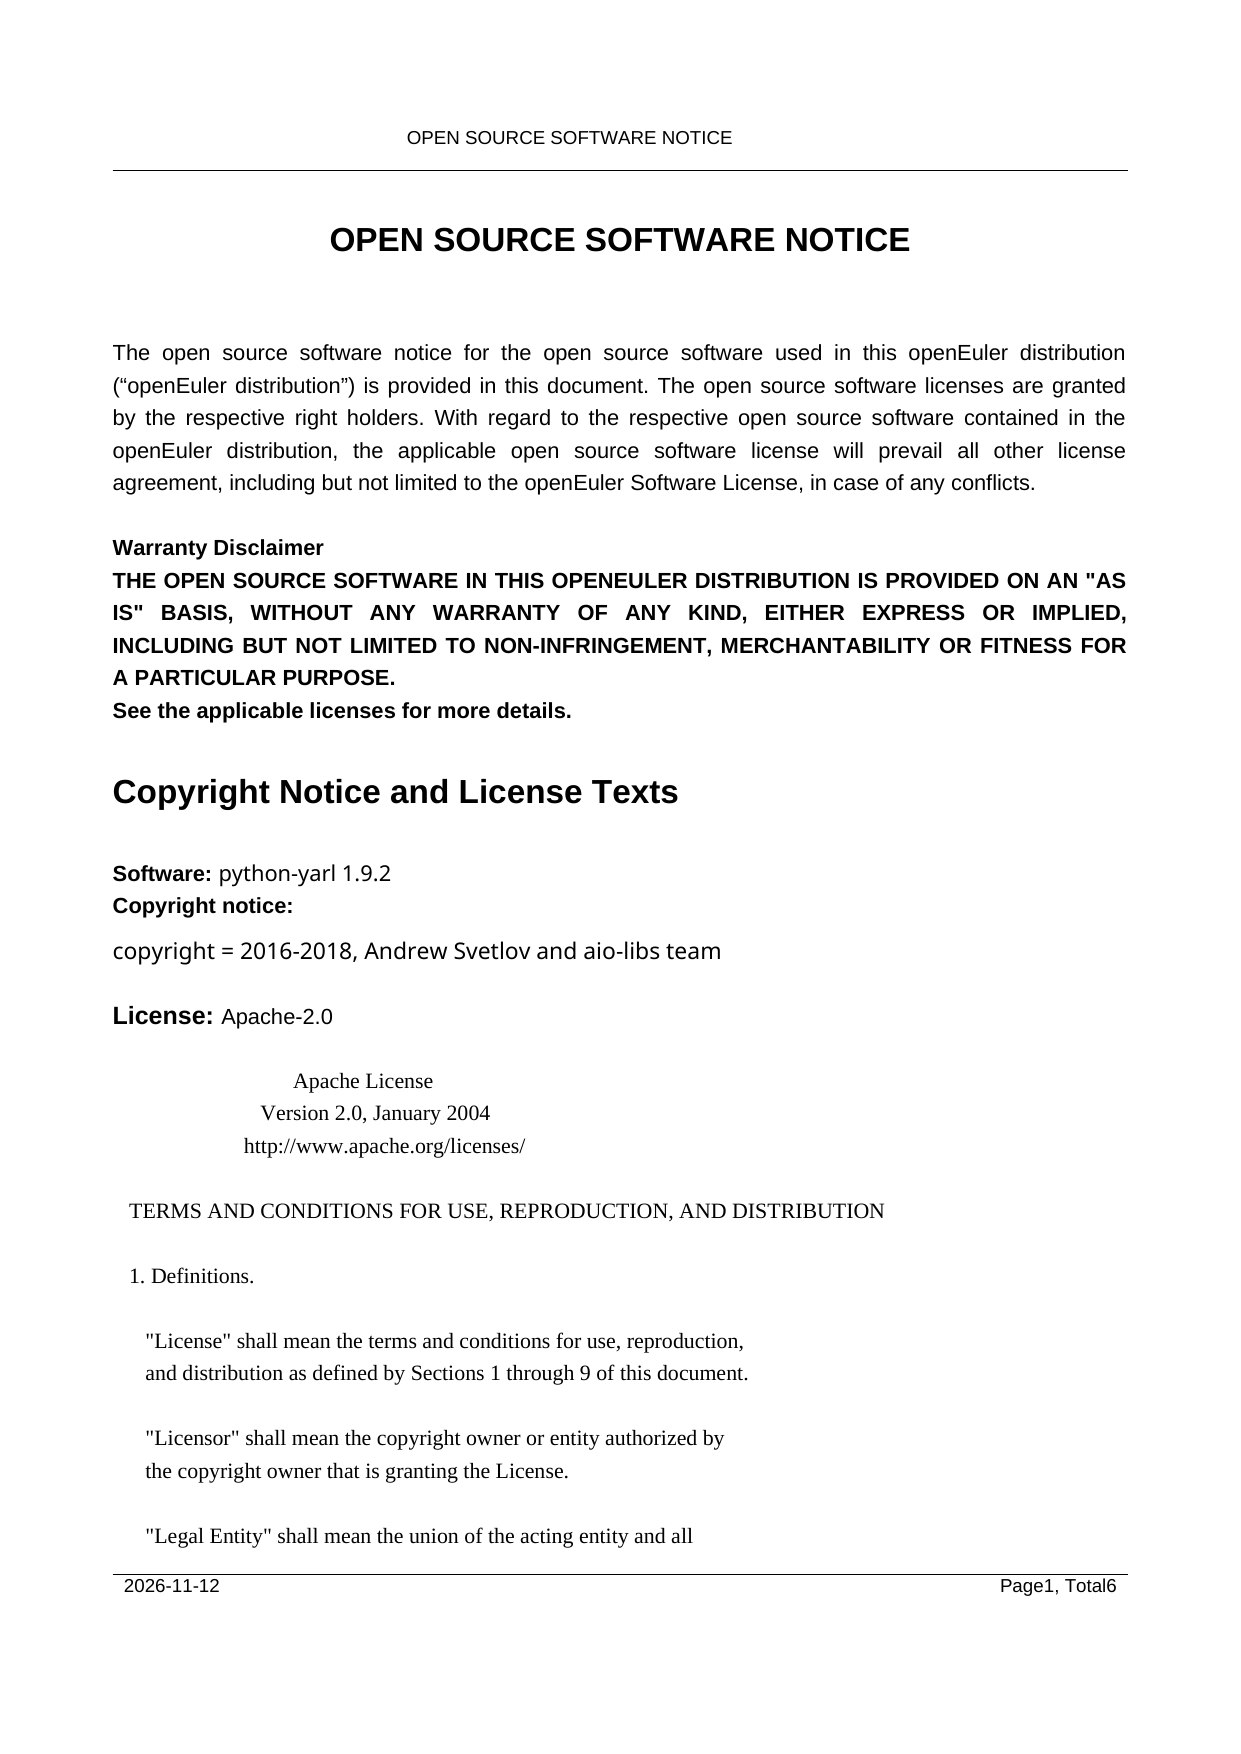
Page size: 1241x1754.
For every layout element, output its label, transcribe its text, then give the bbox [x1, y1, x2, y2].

text THE OPEN SOURCE SOFTWARE IN THIS OPENEULER DISTRIBUTION IS PROVIDED ON AN "AS IS" BASIS, WITHOUT ANY WARRANTY OF ANY KIND, EITHER EXPRESS OR IMPLIED, INCLUDING BUT NOT LIMITED TO NON-INFRINGEMENT, MERCHANTABILITY OR FITNESS FOR A PARTICULAR PURPOSE. See the applicable licenses for more details. [112, 564, 1128, 726]
text copyright = 2016-2018, Andrew Svetlov and aio-libs team [112, 934, 1128, 999]
text License: Apache-2.0 [112, 999, 1128, 1031]
text OPEN SOURCE SOFTWARE NOTICE [112, 206, 1128, 271]
title Software: python-yarl 1.9.2 [112, 856, 1128, 889]
text Copyright Notice and License Texts [112, 759, 1128, 824]
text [112, 1031, 1128, 1551]
text The open source software notice for the open source software used in this openEuler distribution (“openEuler distribution”) is provided in this document. The open source software licenses are granted by the respective right holders. With regard to the respective open source software contained in the openEuler distribution, the applicable open source software license will prevail all other license agreement, including but not limited to the openEuler Software License, in case of any conflicts. [112, 336, 1128, 499]
text Warranty Disclaimer [112, 531, 1128, 564]
text Copyright notice: [112, 889, 1128, 921]
